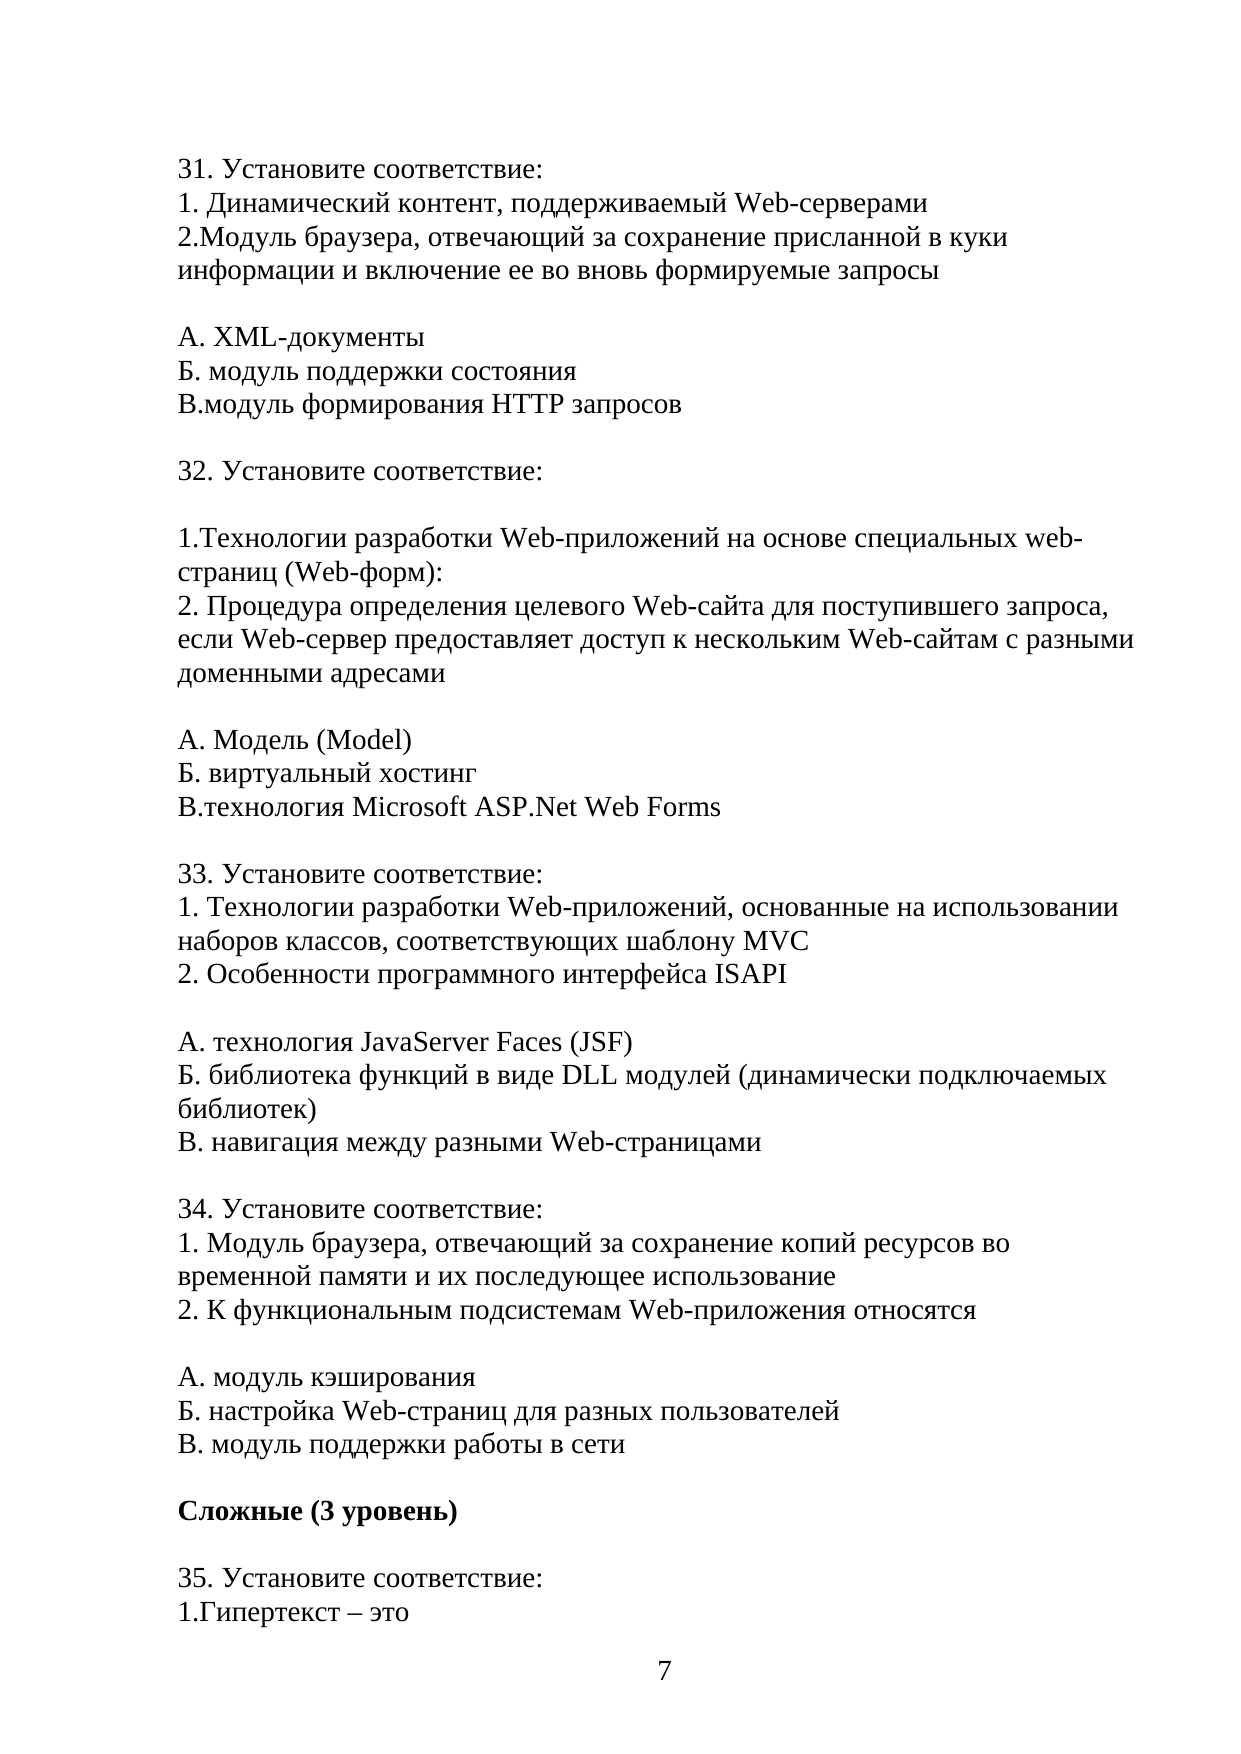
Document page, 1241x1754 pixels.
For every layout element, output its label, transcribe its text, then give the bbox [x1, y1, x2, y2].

text А. модуль кэширования [177, 1359, 1152, 1393]
text 31. Установите соответствие: [177, 152, 1152, 185]
text А. технология JavaServer Faces (JSF) [177, 1024, 1152, 1057]
text 1.Технологии разработки Web-приложений на основе специальных web-страниц (Web-форм): [177, 521, 1152, 588]
text В.модуль формирования HTTP запросов [177, 386, 1152, 420]
text Б. модуль поддержки состояния [177, 353, 1152, 386]
text 35. Установите соответствие: [177, 1560, 1152, 1594]
text 1.Гипертекст – это [177, 1594, 1152, 1627]
text 2. К функциональным подсистемам Web-приложения относятся [177, 1292, 1152, 1326]
text 32. Установите соответствие: [177, 453, 1152, 487]
text Сложные (3 уровень) [177, 1493, 1152, 1527]
text 2. Особенности программного интерфейса ISAPI [177, 957, 1152, 990]
text Б. библиотека функций в виде DLL модулей (динамически подключаемых библиотек) [177, 1057, 1152, 1124]
text Б. настройка Web-страниц для разных пользователей [177, 1393, 1152, 1426]
text В.технология Microsoft ASP.Net Web Forms [177, 789, 1152, 822]
text В. навигация между разными Web-страницами [177, 1124, 1152, 1158]
text 1. Модуль браузера, отвечающий за сохранение копий ресурсов во временной памяти и их последующее использование [177, 1225, 1152, 1292]
text 2. Процедура определения целевого Web-сайта для поступившего запроса, если Web-сервер предоставляет доступ к нескольким Web-сайтам с разными доменными адресами [177, 588, 1152, 688]
text 1. Технологии разработки Web-приложений, основанные на использовании наборов классов, соответствующих шаблону MVC [177, 889, 1152, 957]
text 1. Динамический контент, поддерживаемый Web-серверами [177, 185, 1152, 219]
text А. XML-документы [177, 319, 1152, 353]
text А. Модель (Model) [177, 722, 1152, 755]
text 33. Установите соответствие: [177, 856, 1152, 889]
text 34. Установите соответствие: [177, 1191, 1152, 1225]
text 2.Модуль браузера, отвечающий за сохранение присланной в куки информации и включение ее во вновь формируемые запросы [177, 219, 1152, 286]
text Б. виртуальный хостинг [177, 755, 1152, 789]
text В. модуль поддержки работы в сети [177, 1426, 1152, 1460]
